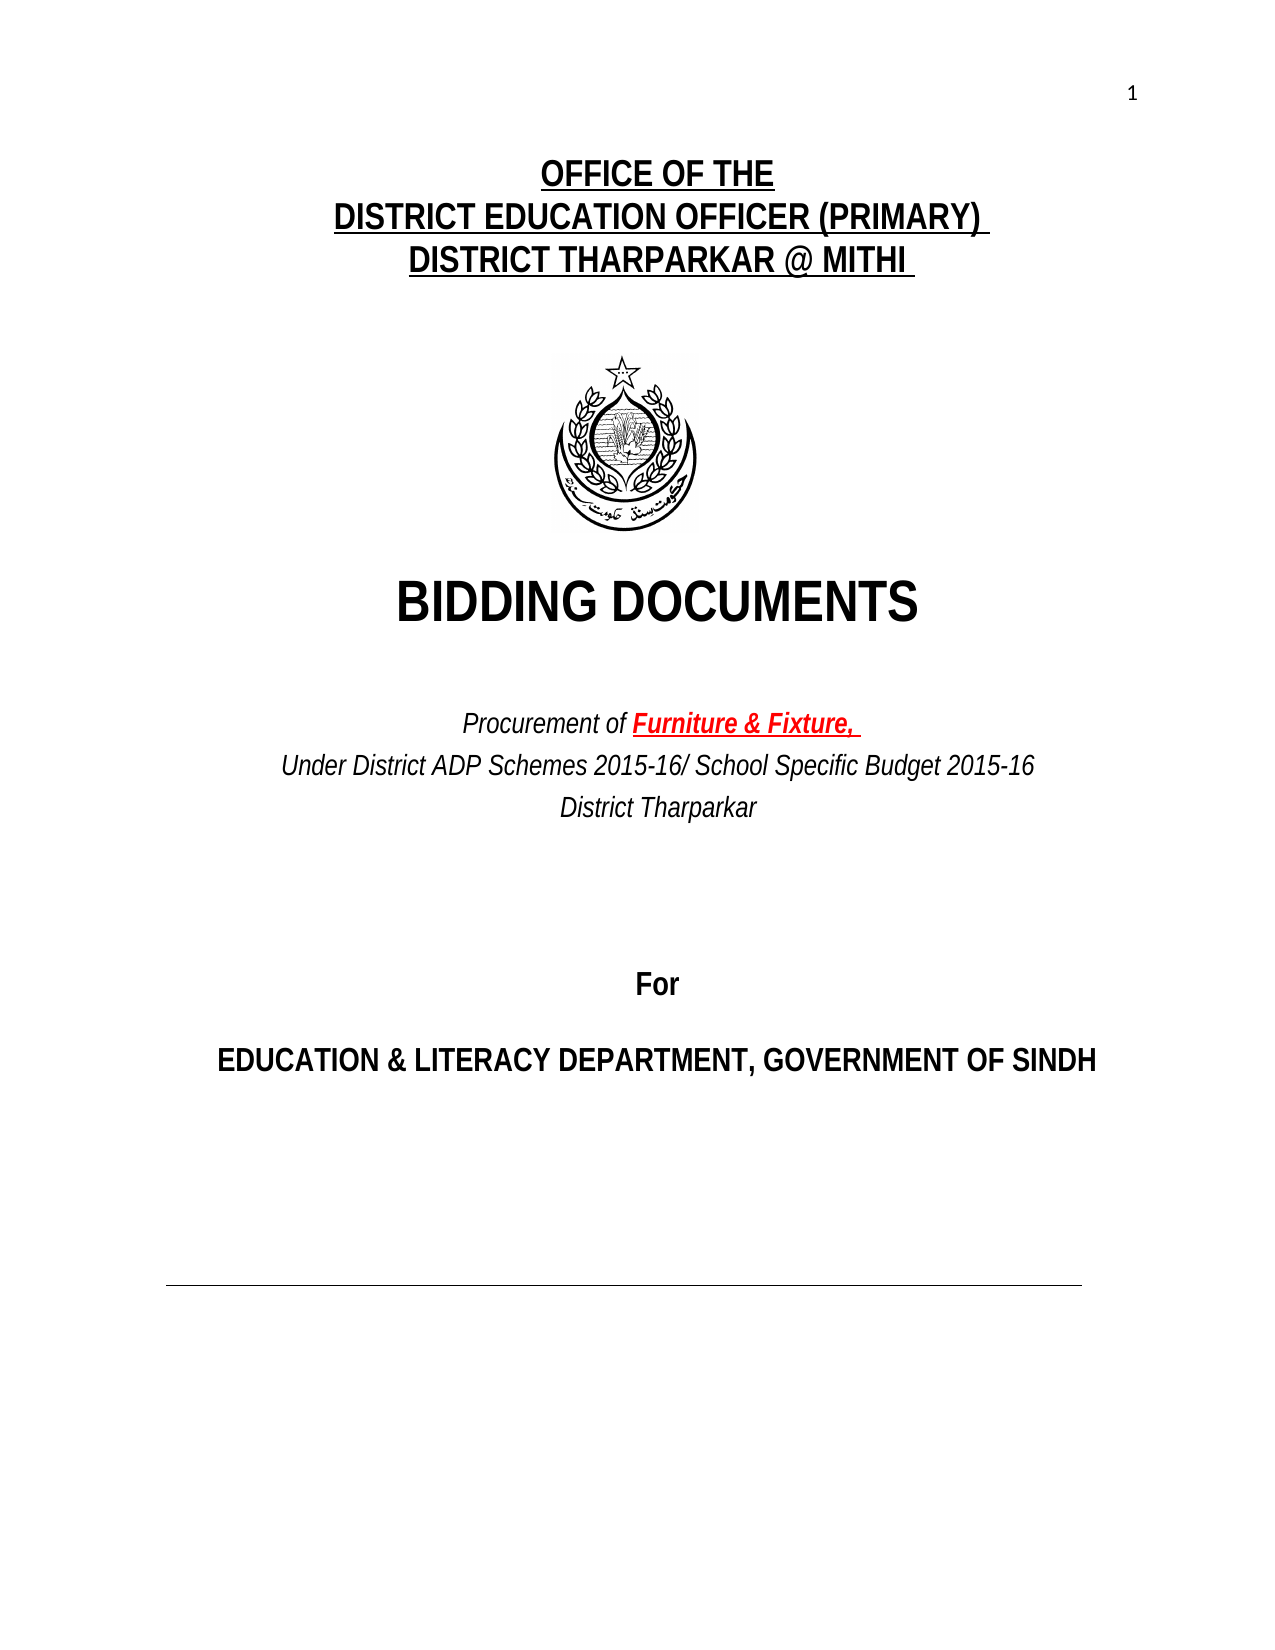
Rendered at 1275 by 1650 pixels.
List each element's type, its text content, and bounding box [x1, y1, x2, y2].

text Office of the [177, 152, 1137, 195]
text Education & Literacy Department, Government of Sindh [177, 1041, 1137, 1079]
text Bidding Documents [177, 567, 1139, 634]
text District Tharparkar [177, 784, 1139, 826]
text For [177, 964, 1137, 1002]
text Under District ADP Schemes 2015-16/ School Specific Budget 2015-16 [177, 742, 1139, 784]
text Procurement of Furniture & Fixture, [177, 699, 1139, 742]
text DISTRICT EDUCATION OFFICER (PRIMARY) [177, 195, 1137, 238]
picture [551, 353, 699, 533]
text DISTRICT THARPARKAR @ MITHI [177, 238, 1137, 281]
